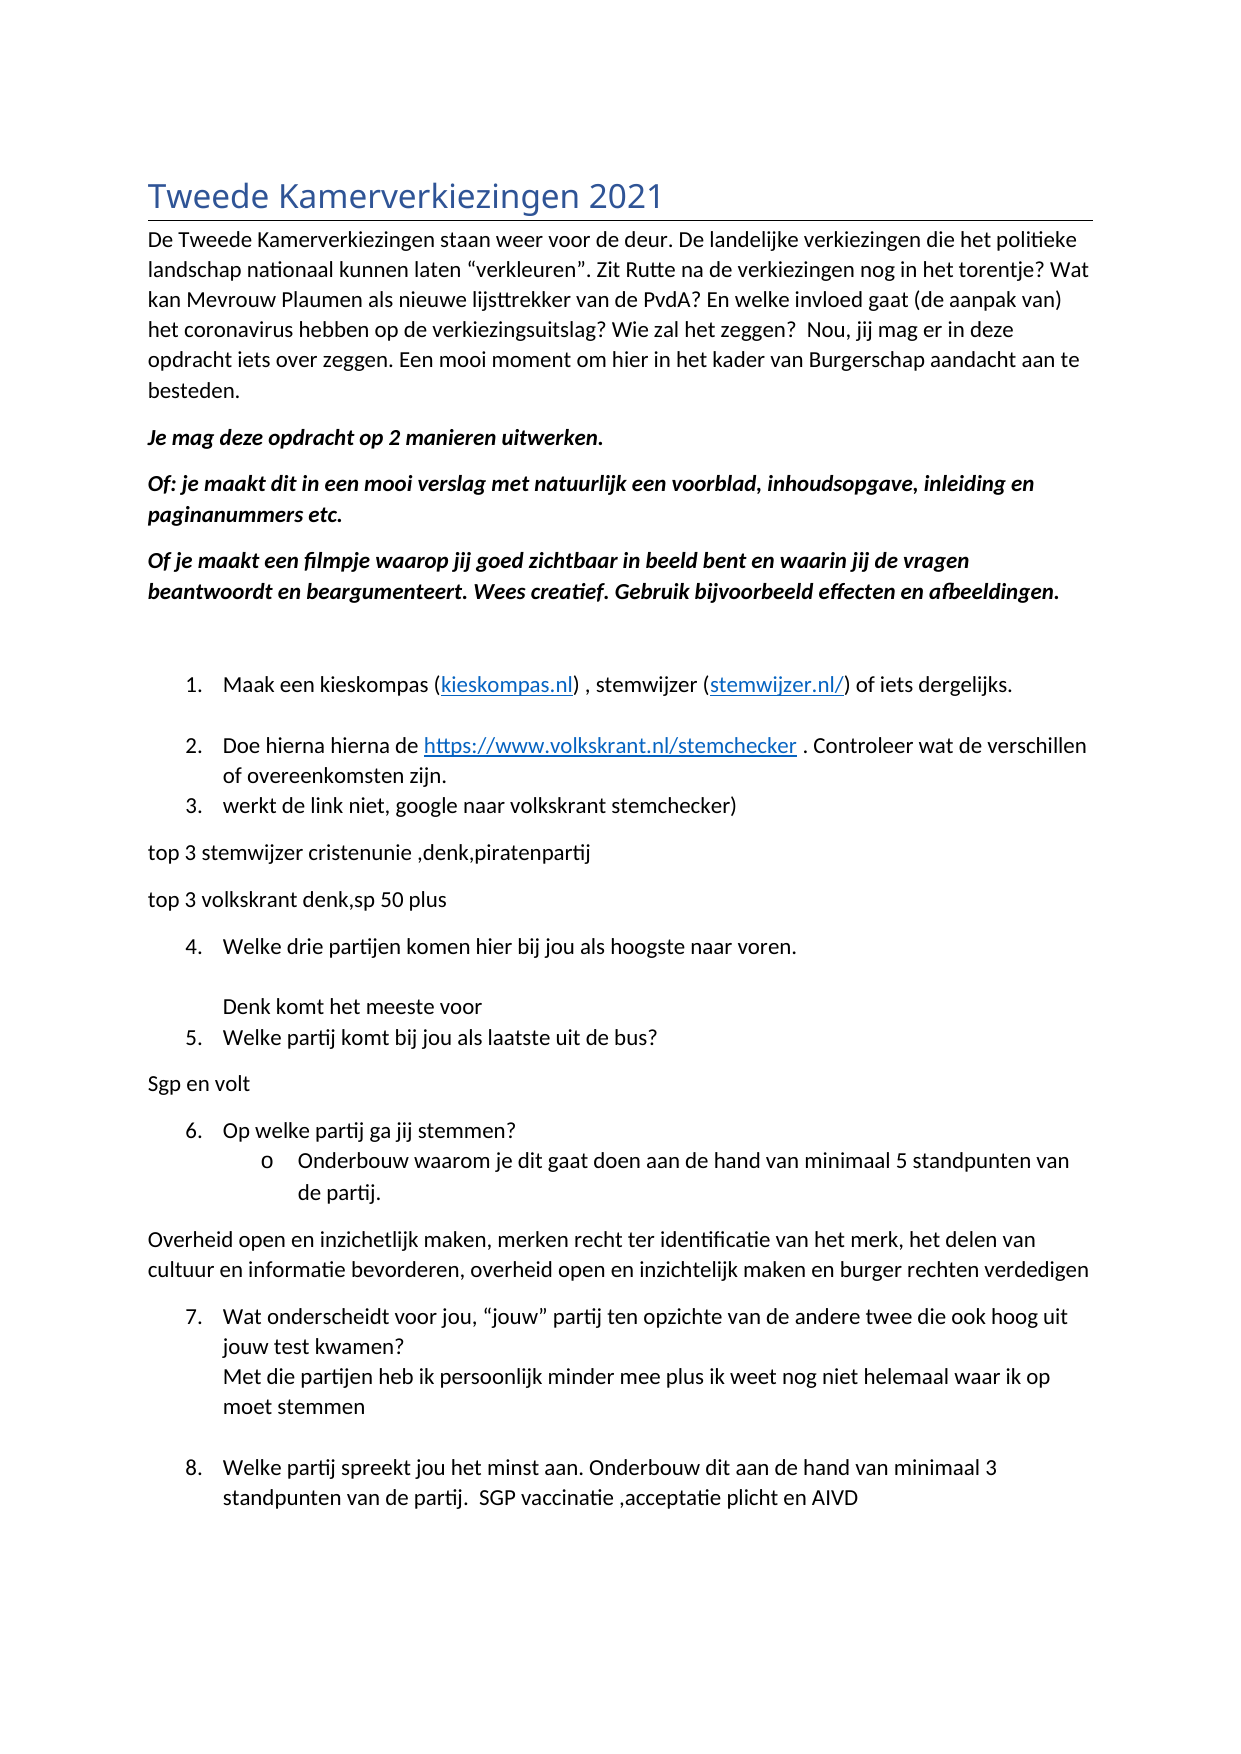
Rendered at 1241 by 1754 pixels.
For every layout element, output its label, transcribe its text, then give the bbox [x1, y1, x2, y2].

list Welke drie partijen komen hier bij jou als hoogste naar voren. [185, 932, 1093, 960]
text Je mag deze opdracht op 2 manieren uitwerken. [148, 423, 1093, 451]
list Denk komt het meeste voor [223, 992, 1093, 1020]
text Overheid open en inzichetlijk maken, merken recht ter identificatie van het merk, het delen van cultuur en informatie bevorderen, overheid open en inzichtelijk maken en burger rechten verdedigen [148, 1225, 1093, 1283]
text Of je maakt een filmpje waarop jij goed zichtbaar in beeld bent en waarin jij de vragen beantwoordt en beargumenteert. Wees creatief. Gebruik bijvoorbeeld effecten en afbeeldingen. [148, 547, 1093, 605]
list Welke partij spreekt jou het minst aan. Onderbouw dit aan de hand van minimaal 3 standpunten van de partij. SGP vaccinatie ,acceptatie plicht en AIVD [185, 1453, 1093, 1511]
text Of: je maakt dit in een mooi verslag met natuurlijk een voorblad, inhoudsopgave, inleiding en paginanummers etc. [148, 469, 1093, 528]
list Wat onderscheidt voor jou, “jouw” partij ten opzichte van de andere twee die ook hoog uit jouw test kwamen? [185, 1302, 1093, 1360]
list Maak een kieskompas (kieskompas.nl) , stemwijzer (stemwijzer.nl/) of iets dergelijks. [185, 671, 1093, 698]
text De Tweede Kamerverkiezingen staan weer voor de deur. De landelijke verkiezingen die het politieke landschap nationaal kunnen laten “verkleuren”. Zit Rutte na de verkiezingen nog in het torentje? Wat kan Mevrouw Plaumen als nieuwe lijsttrekker van de PvdA? En welke invloed gaat (de aanpak van) het coronavirus hebben op de verkiezingsuitslag? Wie zal het zeggen? Nou, jij mag er in deze opdracht iets over zeggen. Een mooi moment om hier in het kader van Burgerschap aandacht aan te besteden. [148, 225, 1093, 404]
text Sgp en volt [148, 1069, 1093, 1097]
list werkt de link niet, google naar volkskrant stemchecker) [185, 791, 1093, 819]
text top 3 volkskrant denk,sp 50 plus [148, 885, 1093, 913]
list Welke partij komt bij jou als laatste uit de bus? [185, 1023, 1093, 1051]
list Op welke partij ga jij stemmen? [185, 1116, 1093, 1144]
list Doe hierna hierna de https://www.volkskrant.nl/stemchecker . Controleer wat de verschillen of overeenkomsten zijn. [185, 731, 1093, 789]
list Onderbouw waarom je dit gaat doen aan de hand van minimaal 5 standpunten van de partij. [260, 1147, 1093, 1206]
text top 3 stemwijzer cristenunie ,denk,piratenpartij [148, 838, 1093, 866]
subtitle Tweede Kamerverkiezingen 2021 [148, 173, 1093, 220]
list Met die partijen heb ik persoonlijk minder mee plus ik weet nog niet helemaal waar ik op moet stemmen [223, 1362, 1093, 1421]
